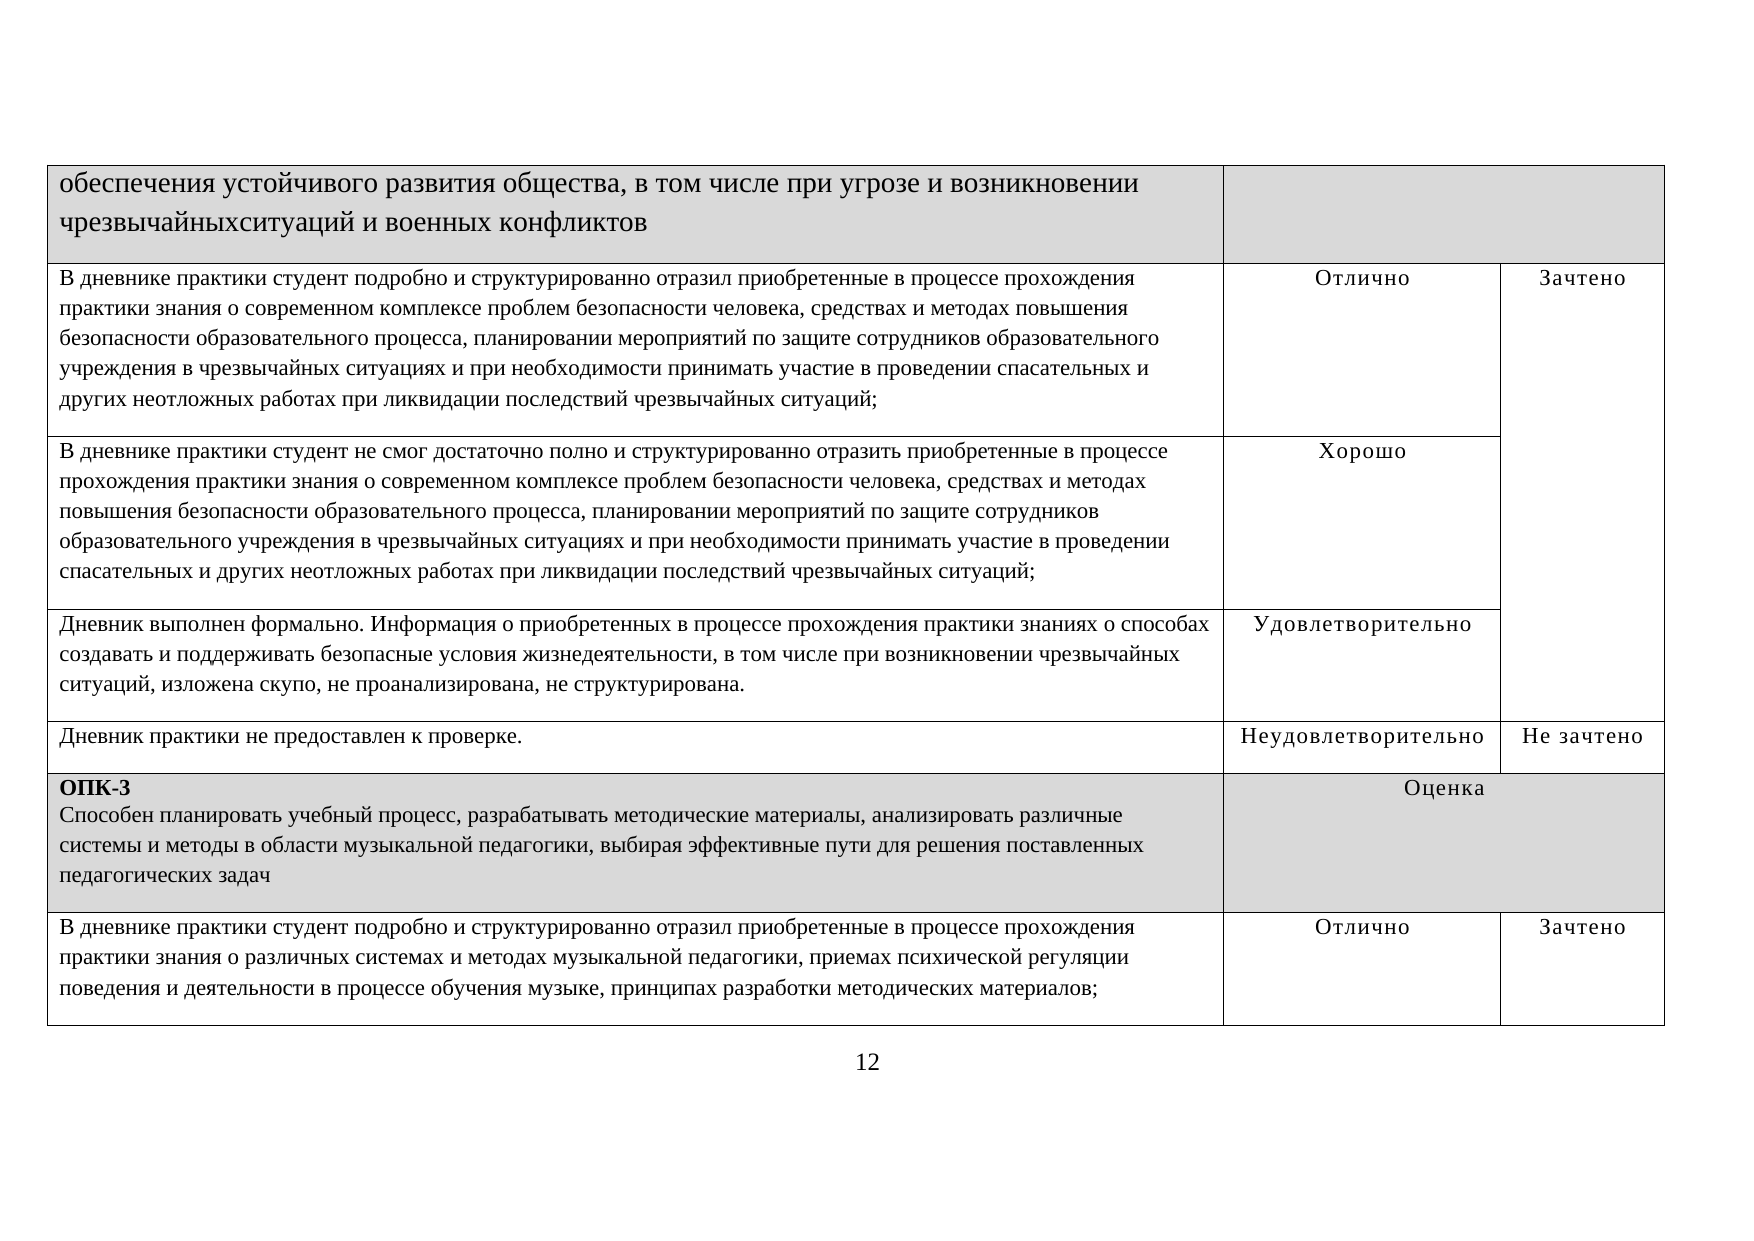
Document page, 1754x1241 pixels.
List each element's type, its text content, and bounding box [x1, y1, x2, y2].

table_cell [48, 166, 1223, 263]
table_cell Неудовлетворительно [1224, 722, 1500, 773]
table_cell Не зачтено [1501, 722, 1664, 773]
table_cell В дневнике практики студент подробно и структурированно отразил приобретенные в процессе прохождения практики знания о различных системах и методах музыкальной педагогики, приемах психической регуляции поведения и деятельности в процессе обучения музыке, принципах разработки методических материалов; [48, 913, 1223, 1024]
table_cell В дневнике практики студент не смог достаточно полно и структурированно отразить приобретенные в процессе прохождения практики знания о современном комплексе проблем безопасности человека, средствах и методах повышения безопасности образовательного процесса, планировании мероприятий по защите сотрудников образовательного учреждения в чрезвычайных ситуациях и при необходимости принимать участие в проведении спасательных и других неотложных работах при ликвидации последствий чрезвычайных ситуаций; [48, 437, 1223, 609]
table_cell Оценка [1224, 166, 1664, 263]
table_cell Отлично [1224, 264, 1500, 436]
table_cell ОПК-3 Способен планировать учебный процесс, разрабатывать методические материалы, анализировать различные системы и методы в области музыкальной педагогики, выбирая эффективные пути для решения поставленных педагогических задач [48, 774, 1223, 912]
table_cell Оценка [1224, 774, 1664, 912]
table_cell Зачтено [1501, 264, 1664, 721]
table_cell Хорошо [1224, 437, 1500, 609]
table_cell Отлично [1224, 913, 1500, 1024]
table_cell Дневник практики не предоставлен к проверке. [48, 722, 1223, 773]
table_cell Дневник выполнен формально. Информация о приобретенных в процессе прохождения практики знаниях о способах создавать и поддерживать безопасные условия жизнедеятельности, в том числе при возникновении чрезвычайных ситуаций, изложена скупо, не проанализирована, не структурирована. [48, 610, 1223, 721]
table_cell В дневнике практики студент подробно и структурированно отразил приобретенные в процессе прохождения практики знания о современном комплексе проблем безопасности человека, средствах и методах повышения безопасности образовательного процесса, планировании мероприятий по защите сотрудников образовательного учреждения в чрезвычайных ситуациях и при необходимости принимать участие в проведении спасательных и других неотложных работах при ликвидации последствий чрезвычайных ситуаций; [48, 264, 1223, 436]
table_cell Зачтено [1501, 913, 1664, 1024]
table_cell Удовлетворительно [1224, 610, 1500, 721]
